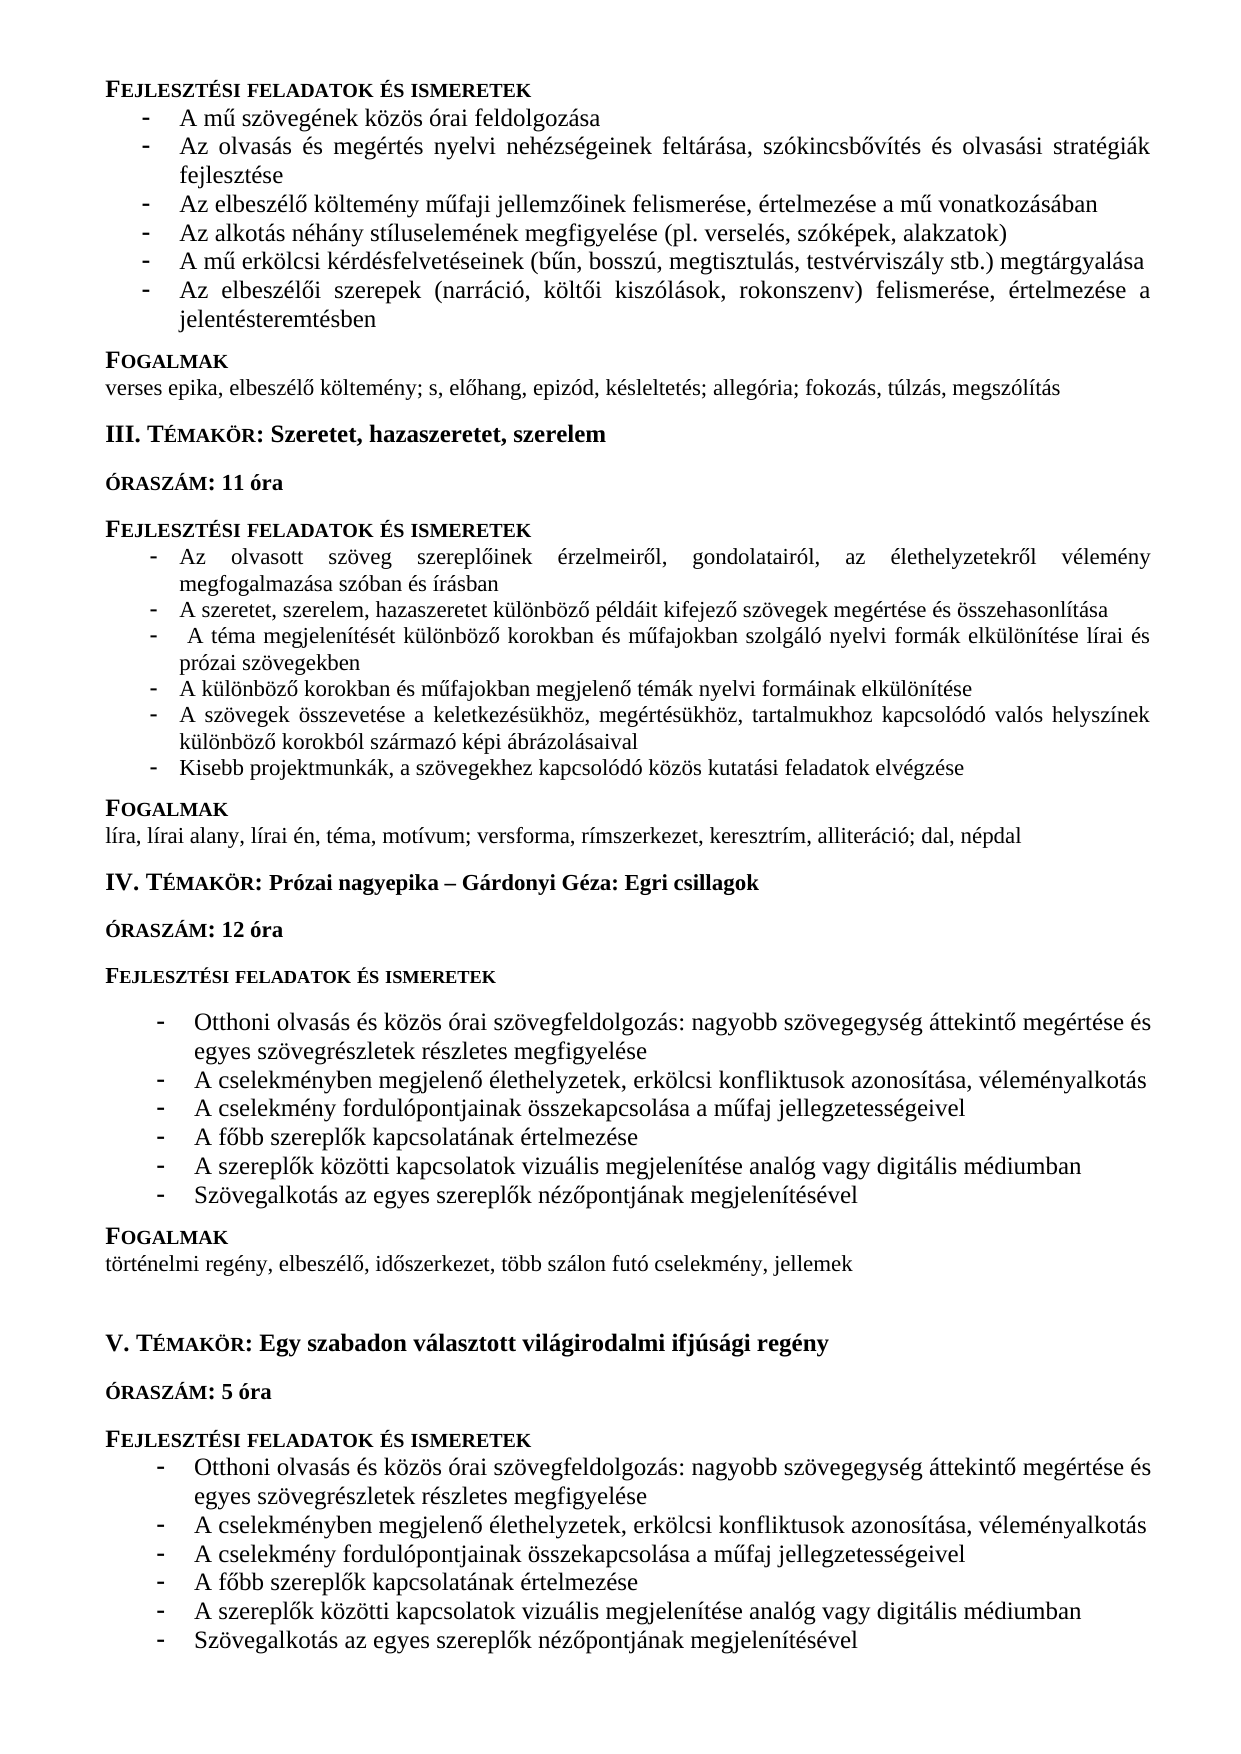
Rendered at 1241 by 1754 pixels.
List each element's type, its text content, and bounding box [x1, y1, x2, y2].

subtitle Fogalmak [105, 345, 1152, 374]
list Otthoni olvasás és közös órai szövegfeldolgozás: nagyobb szövegegység áttekintő megértése és egyes szövegrészletek részletes megfigyelése [156, 1007, 1152, 1065]
text óraszám: 12 óra [105, 914, 1152, 943]
subtitle Fejlesztési feladatok és ismeretek [105, 74, 1152, 103]
subtitle Fejlesztési feladatok és ismeretek [105, 1424, 1152, 1452]
list A szereplők közötti kapcsolatok vizuális megjelenítése analóg vagy digitális médiumban [156, 1151, 1152, 1180]
list Szövegalkotás az egyes szereplők nézőpontjának megjelenítésével [156, 1625, 1152, 1654]
text V. Témakör: Egy szabadon választott világirodalmi ifjúsági regény [105, 1328, 1152, 1357]
list A mű erkölcsi kérdésfelvetéseinek (bűn, bosszú, megtisztulás, testvérviszály stb.) megtárgyalása [142, 246, 1152, 275]
list A szövegek összevetése a keletkezésükhöz, megértésükhöz, tartalmukhoz kapcsolódó valós helyszínek különböző korokból származó képi ábrázolásaival [149, 701, 1152, 754]
subtitle Fejlesztési feladatok és ismeretek [105, 514, 1152, 543]
text líra, lírai alany, lírai én, téma, motívum; versforma, rímszerkezet, keresztrím, alliteráció; dal, népdal [105, 822, 1152, 848]
text óraszám: 11 óra [105, 467, 1152, 496]
text III. Témakör: Szeretet, hazaszeretet, szerelem [105, 419, 1152, 448]
list Az olvasás és megértés nyelvi nehézségeinek feltárása, szókincsbővítés és olvasási stratégiák fejlesztése [142, 131, 1152, 189]
list A főbb szereplők kapcsolatának értelmezése [156, 1122, 1152, 1151]
list A szeretet, szerelem, hazaszeretet különböző példáit kifejező szövegek megértése és összehasonlítása [149, 596, 1152, 622]
list A mű szövegének közös órai feldolgozása [142, 103, 1152, 131]
list Az elbeszélői szerepek (narráció, költői kiszólások, rokonszenv) felismerése, értelmezése a jelentésteremtésben [142, 275, 1152, 333]
list A cselekmény fordulópontjainak összekapcsolása a műfaj jellegzetességeivel [156, 1093, 1152, 1122]
list A téma megjelenítését különböző korokban és műfajokban szolgáló nyelvi formák elkülönítése lírai és prózai szövegekben [149, 622, 1152, 675]
list A cselekmény fordulópontjainak összekapcsolása a műfaj jellegzetességeivel [156, 1539, 1152, 1567]
list A különböző korokban és műfajokban megjelenő témák nyelvi formáinak elkülönítése [149, 675, 1152, 701]
list Otthoni olvasás és közös órai szövegfeldolgozás: nagyobb szövegegység áttekintő megértése és egyes szövegrészletek részletes megfigyelése [156, 1452, 1152, 1510]
list Az alkotás néhány stíluselemének megfigyelése (pl. verselés, szóképek, alakzatok) [142, 218, 1152, 246]
list A szereplők közötti kapcsolatok vizuális megjelenítése analóg vagy digitális médiumban [156, 1596, 1152, 1625]
subtitle Fogalmak [105, 793, 1152, 822]
text IV. Témakör: Prózai nagyepika – Gárdonyi Géza: Egri csillagok [105, 867, 1152, 896]
text verses epika, elbeszélő költemény; s, előhang, epizód, késleltetés; allegória; fokozás, túlzás, megszólítás [105, 374, 1152, 400]
list Kisebb projektmunkák, a szövegekhez kapcsolódó közös kutatási feladatok elvégzése [149, 754, 1152, 780]
list A főbb szereplők kapcsolatának értelmezése [156, 1567, 1152, 1596]
list A cselekményben megjelenő élethelyzetek, erkölcsi konfliktusok azonosítása, véleményalkotás [156, 1510, 1152, 1539]
text Fejlesztési feladatok és ismeretek [105, 962, 1152, 988]
list Az elbeszélő költemény műfaji jellemzőinek felismerése, értelmezése a mű vonatkozásában [142, 189, 1152, 218]
text óraszám: 5 óra [105, 1376, 1152, 1405]
list Az olvasott szöveg szereplőinek érzelmeiről, gondolatairól, az élethelyzetekről vélemény megfogalmazása szóban és írásban [149, 543, 1152, 596]
list A cselekményben megjelenő élethelyzetek, erkölcsi konfliktusok azonosítása, véleményalkotás [156, 1065, 1152, 1093]
list Szövegalkotás az egyes szereplők nézőpontjának megjelenítésével [156, 1180, 1152, 1208]
text történelmi regény, elbeszélő, időszerkezet, több szálon futó cselekmény, jellemek [105, 1250, 1152, 1276]
subtitle Fogalmak [105, 1221, 1152, 1250]
